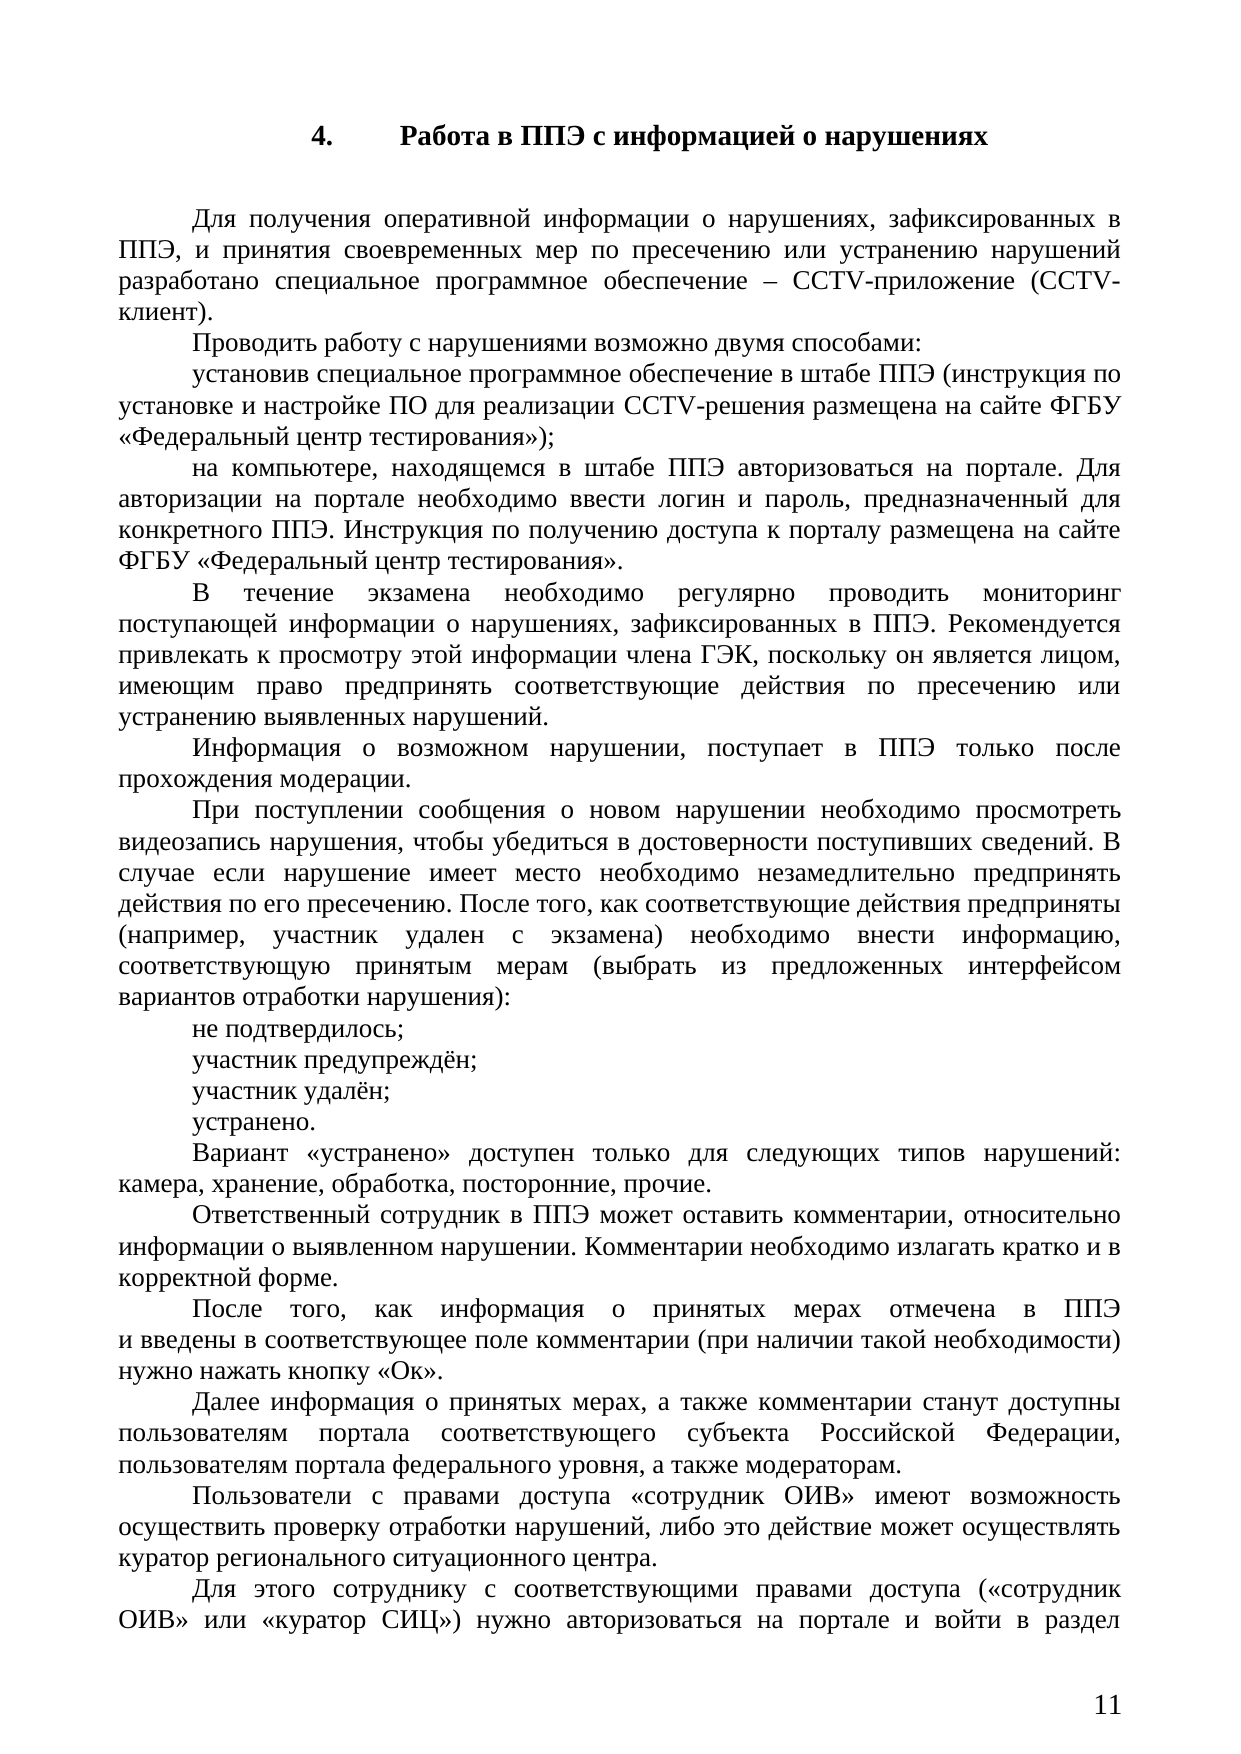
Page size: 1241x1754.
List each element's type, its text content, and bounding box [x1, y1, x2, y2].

text участник предупреждён; [192, 1043, 1122, 1074]
text устранено. [192, 1105, 1122, 1136]
subtitle Работа в ППЭ с информацией о нарушениях [118, 118, 1122, 152]
text не подтвердилось; [192, 1012, 1122, 1043]
text Пользователи с правами доступа «сотрудник ОИВ» имеют возможность осуществить проверку отработки нарушений, либо это действие может осуществлять куратор регионального ситуационного центра. [118, 1479, 1122, 1572]
text Для получения оперативной информации о нарушениях, зафиксированных в ППЭ, и принятия своевременных мер по пресечению или устранению нарушений разработано специальное программное обеспечение – CCTV-приложение (CCTV-клиент). [118, 202, 1122, 326]
list на компьютере, находящемся в штабе ППЭ авторизоваться на портале. Для авторизации на портале необходимо ввести логин и пароль, предназначенный для конкретного ППЭ. Инструкция по получению доступа к порталу размещена на сайте ФГБУ «Федеральный центр тестирования». [118, 451, 1122, 576]
text участник удалён; [192, 1074, 1122, 1105]
text После того, как информация о принятых мерах отмечена в ППЭ и введены в соответствующее поле комментарии (при наличии такой необходимости) нужно нажать кнопку «Ок». [118, 1292, 1122, 1385]
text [118, 1572, 1122, 1634]
text Проводить работу с нарушениями возможно двумя способами: [118, 326, 1122, 358]
list установив специальное программное обеспечение в штабе ППЭ (инструкция по установке и настройке ПО для реализации CCTV-решения размещена на сайте ФГБУ «Федеральный центр тестирования»); [118, 358, 1122, 451]
text В течение экзамена необходимо регулярно проводить мониторинг поступающей информации о нарушениях, зафиксированных в ППЭ. Рекомендуется привлекать к просмотру этой информации члена ГЭК, поскольку он является лицом, имеющим право предпринять соответствующие действия по пресечению или устранению выявленных нарушений. [118, 576, 1122, 731]
list Ответственный сотрудник в ППЭ может оставить комментарии, относительно информации о выявленном нарушении. Комментарии необходимо излагать кратко и в корректной форме. [118, 1198, 1122, 1292]
text Информация о возможном нарушении, поступает в ППЭ только после прохождения модерации. [118, 731, 1122, 794]
list При поступлении сообщения о новом нарушении необходимо просмотреть видеозапись нарушения, чтобы убедиться в достоверности поступивших сведений. В случае если нарушение имеет место необходимо незамедлительно предпринять действия по его пресечению. После того, как соответствующие действия предприняты (например, участник удален с экзамена) необходимо внести информацию, соответствующую принятым мерам (выбрать из предложенных интерфейсом вариантов отработки нарушения): [118, 794, 1122, 1012]
list Вариант «устранено» доступен только для следующих типов нарушений: камера, хранение, обработка, посторонние, прочие. [118, 1136, 1122, 1198]
text Далее информация о принятых мерах, а также комментарии станут доступны пользователям портала соответствующего субъекта Российской Федерации, пользователям портала федерального уровня, а также модераторам. [118, 1385, 1122, 1479]
